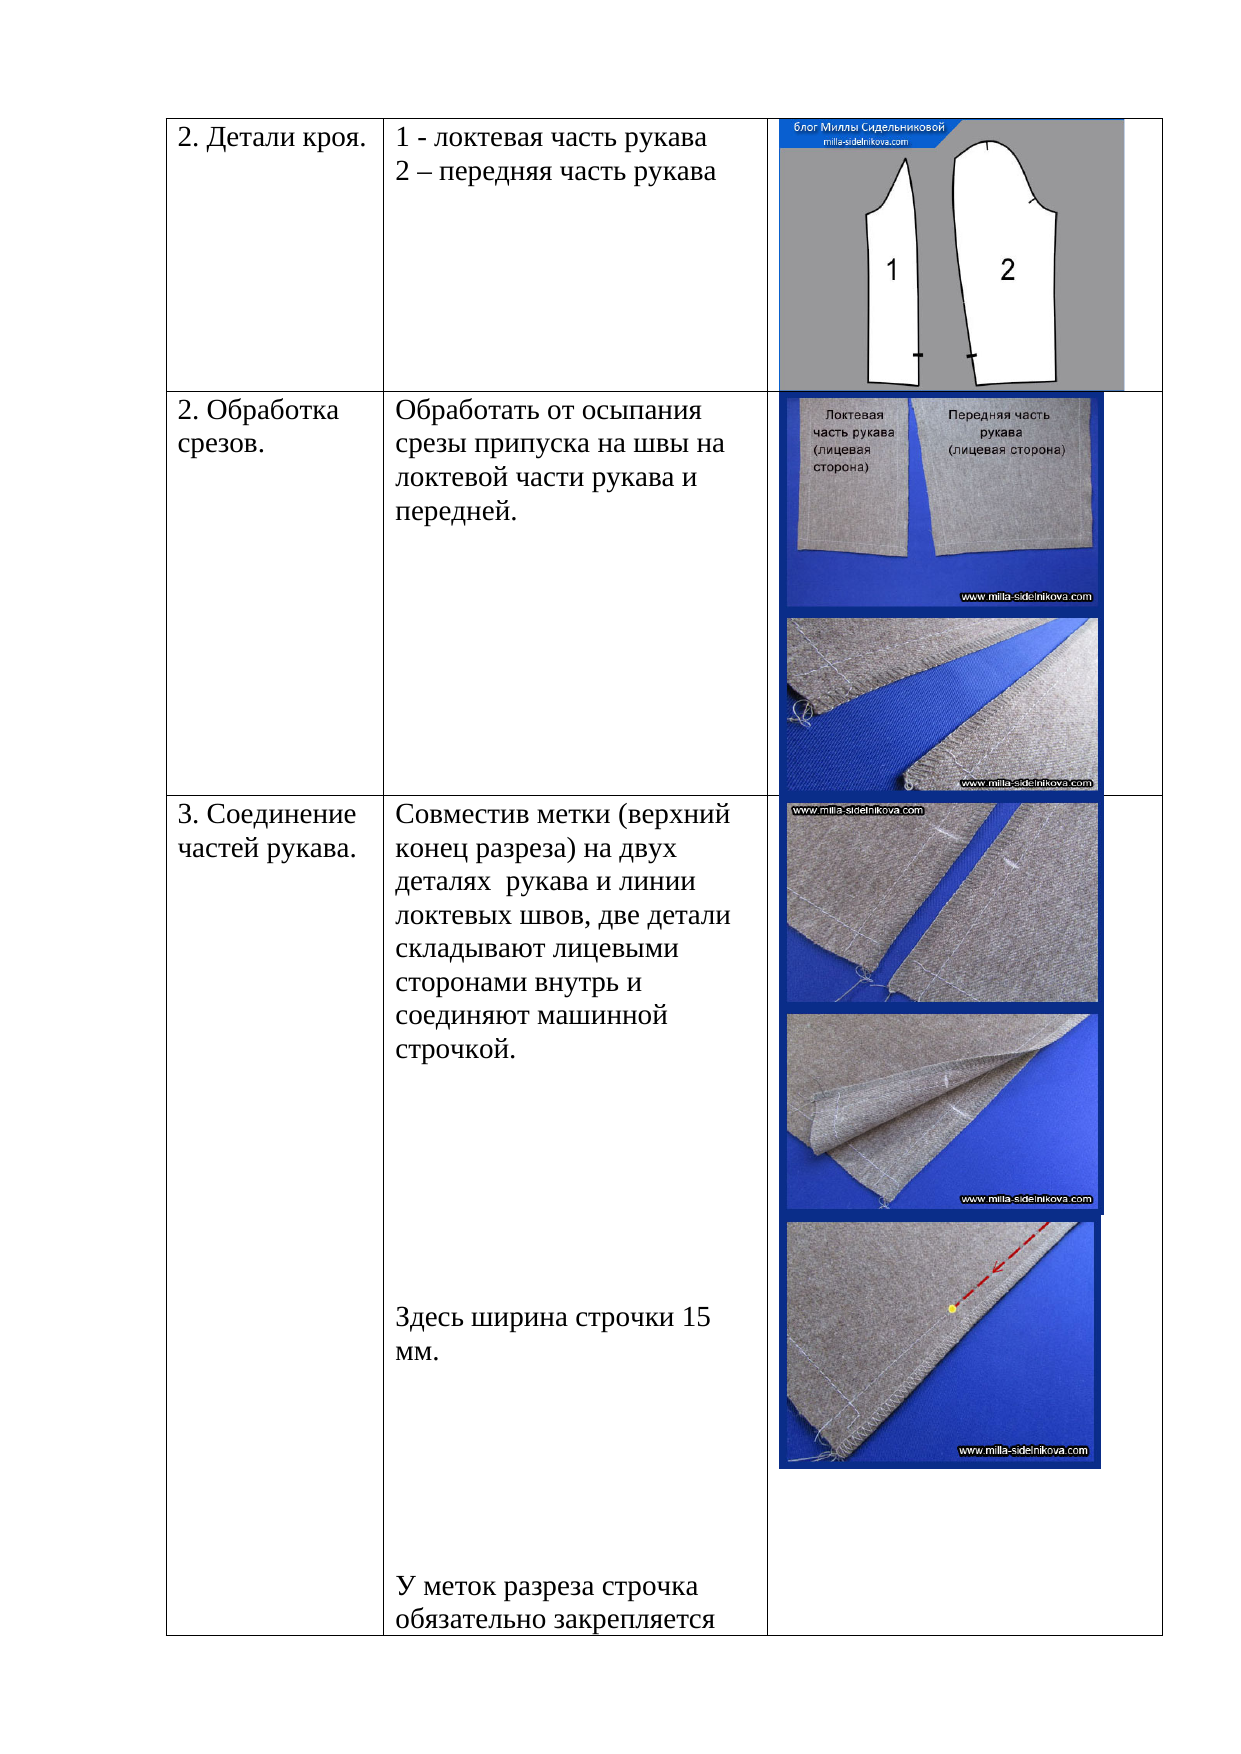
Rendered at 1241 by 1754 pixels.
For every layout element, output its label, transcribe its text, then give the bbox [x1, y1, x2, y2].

table_cell [1125, 119, 1162, 391]
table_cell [167, 796, 383, 1635]
table_cell 2. Обработка срезов. [167, 392, 383, 795]
table_cell 2. Детали кроя. [167, 119, 383, 391]
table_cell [384, 796, 767, 1635]
table_cell [1104, 392, 1162, 795]
picture [779, 392, 1104, 1469]
table_cell [768, 392, 779, 795]
picture [779, 119, 1125, 391]
table_cell Обработать от осыпания срезы припуска на швы на локтевой части рукава и передней. [384, 392, 767, 795]
table_cell 1 - локтевая часть рукава 2 – передняя часть рукава [384, 119, 767, 391]
table_cell [768, 796, 1162, 1635]
table_cell [768, 119, 779, 391]
